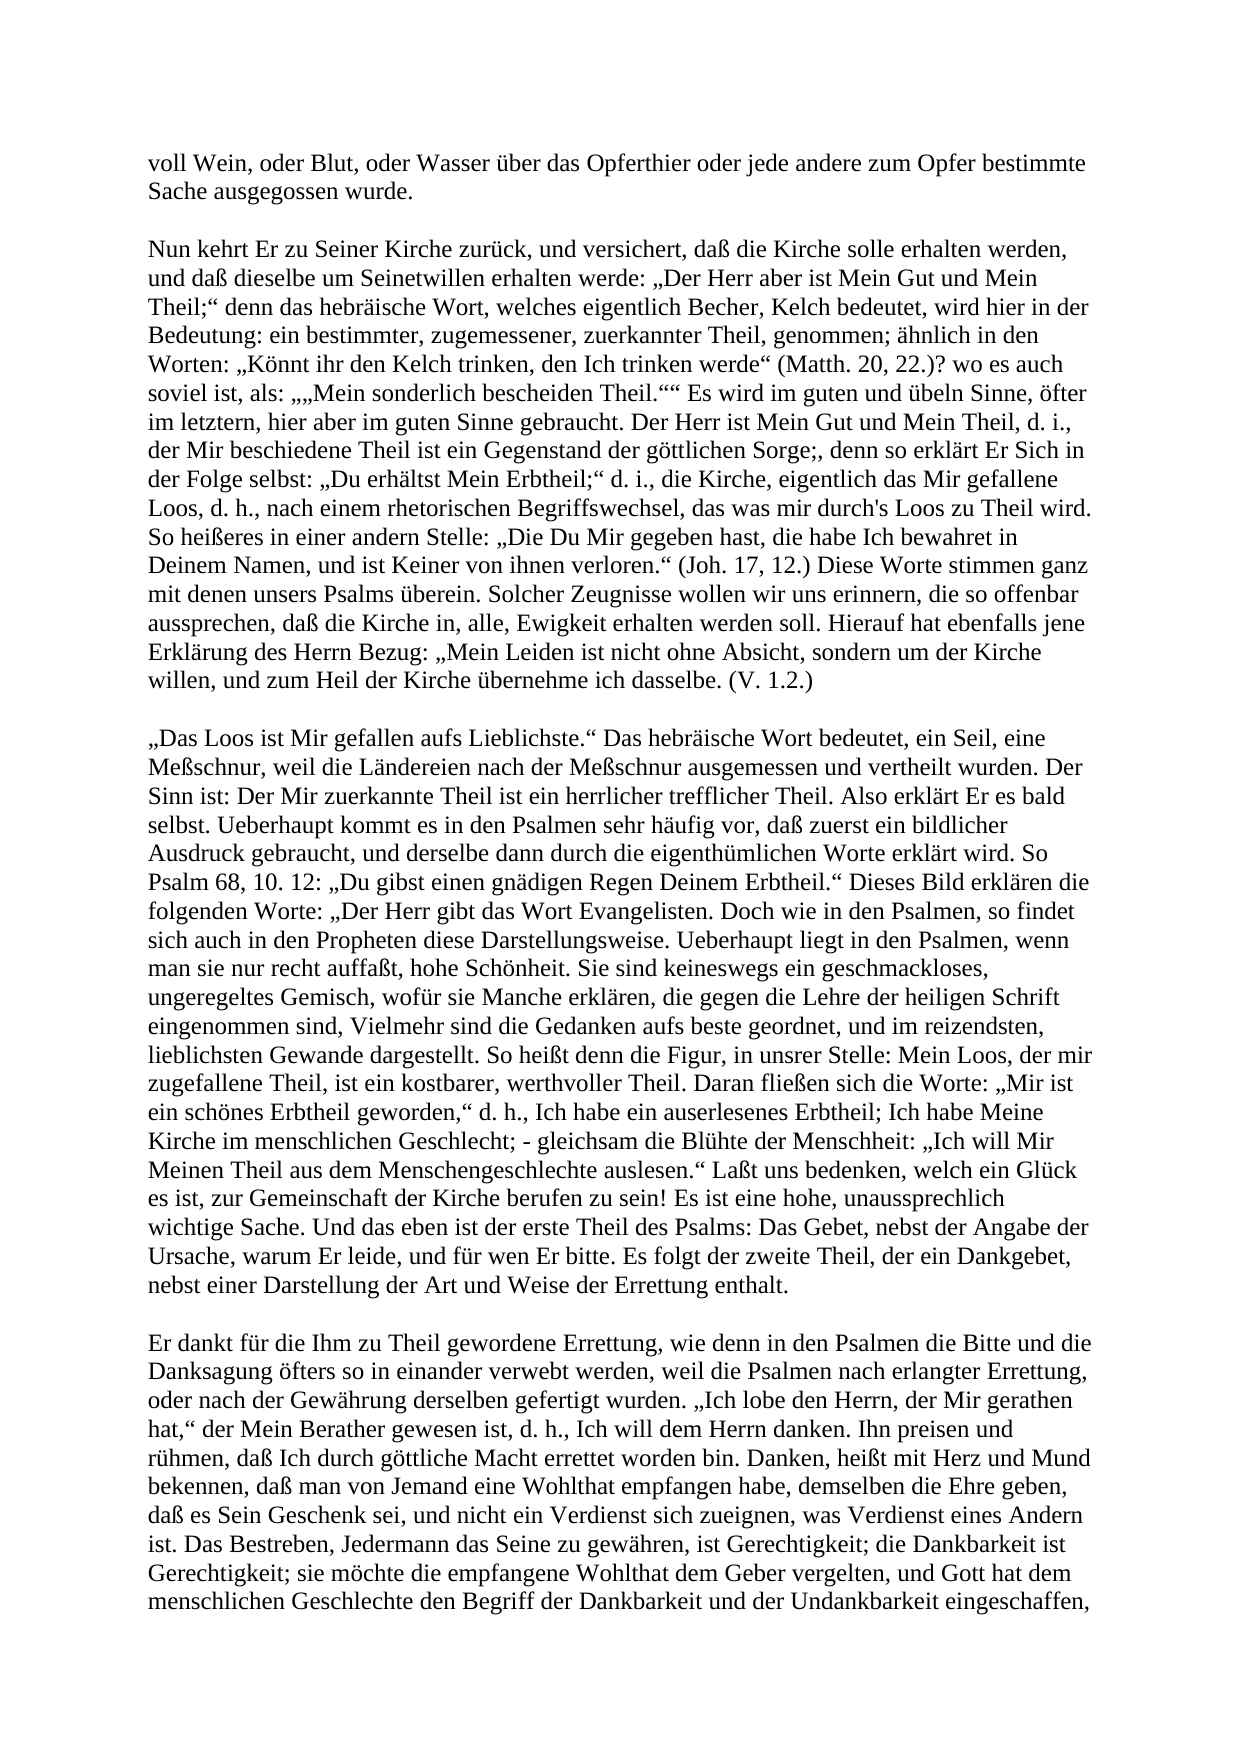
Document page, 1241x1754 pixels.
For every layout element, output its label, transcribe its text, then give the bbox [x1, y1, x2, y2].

text Nun kehrt Er zu Seiner Kirche zurück, und versichert, daß die Kirche solle erhalten werden, und daß dieselbe um Seinetwillen erhalten werde: „Der Herr aber ist Mein Gut und Mein Theil;“ denn das hebräische Wort, welches eigentlich Becher, Kelch bedeutet, wird hier in der Bedeutung: ein bestimmter, zugemessener, zuerkannter Theil, genommen; ähnlich in den Worten: „Könnt ihr den Kelch trinken, den Ich trinken werde“ (Matth. 20, 22.)? wo es auch soviel ist, als: „„Mein sonderlich bescheiden Theil.““ Es wird im guten und übeln Sinne, öfter im letztern, hier aber im guten Sinne gebraucht. Der Herr ist Mein Gut und Mein Theil, d. i., der Mir beschiedene Theil ist ein Gegenstand der göttlichen Sorge;, denn so erklärt Er Sich in der Folge selbst: „Du erhältst Mein Erbtheil;“ d. i., die Kirche, eigentlich das Mir gefallene Loos, d. h., nach einem rhetorischen Begriffswechsel, das was mir durch's Loos zu Theil wird. So heißeres in einer andern Stelle: „Die Du Mir gegeben hast, die habe Ich bewahret in Deinem Namen, und ist Keiner von ihnen verloren.“ (Joh. 17, 12.) Diese Worte stimmen ganz mit denen unsers Psalms überein. Solcher Zeugnisse wollen wir uns erinnern, die so offenbar aussprechen, daß die Kirche in, alle, Ewigkeit erhalten werden soll. Hierauf hat ebenfalls jene Erklärung des Herrn Bezug: „Mein Leiden ist nicht ohne Absicht, sondern um der Kirche willen, und zum Heil der Kirche übernehme ich dasselbe. (V. 1.2.) [148, 234, 1093, 694]
text „Das Loos ist Mir gefallen aufs Lieblichste.“ Das hebräische Wort bedeutet, ein Seil, eine Meßschnur, weil die Ländereien nach der Meßschnur ausgemessen und vertheilt wurden. Der Sinn ist: Der Mir zuerkannte Theil ist ein herrlicher trefflicher Theil. Also erklärt Er es bald selbst. Ueberhaupt kommt es in den Psalmen sehr häufig vor, daß zuerst ein bildlicher Ausdruck gebraucht, und derselbe dann durch die eigenthümlichen Worte erklärt wird. So Psalm 68, 10. 12: „Du gibst einen gnädigen Regen Deinem Erbtheil.“ Dieses Bild erklären die folgenden Worte: „Der Herr gibt das Wort Evangelisten. Doch wie in den Psalmen, so findet sich auch in den Propheten diese Darstellungsweise. Ueberhaupt liegt in den Psalmen, wenn man sie nur recht auffaßt, hohe Schönheit. Sie sind keineswegs ein geschmackloses, ungeregeltes Gemisch, wofür sie Manche erklären, die gegen die Lehre der heiligen Schrift eingenommen sind, Vielmehr sind die Gedanken aufs beste geordnet, und im reizendsten, lieblichsten Gewande dargestellt. So heißt denn die Figur, in unsrer Stelle: Mein Loos, der mir zugefallene Theil, ist ein kostbarer, werthvoller Theil. Daran fließen sich die Worte: „Mir ist ein schönes Erbtheil geworden,“ d. h., Ich habe ein auserlesenes Erbtheil; Ich habe Meine Kirche im menschlichen Geschlecht; - gleichsam die Blühte der Menschheit: „Ich will Mir Meinen Theil aus dem Menschengeschlechte auslesen.“ Laßt uns bedenken, welch ein Glück es ist, zur Gemeinschaft der Kirche berufen zu sein! Es ist eine hohe, unaussprechlich wichtige Sache. Und das eben ist der erste Theil des Psalms: Das Gebet, nebst der Angabe der Ursache, warum Er leide, und für wen Er bitte. Es folgt der zweite Theil, der ein Dankgebet, nebst einer Darstellung der Art und Weise der Errettung enthalt. [148, 723, 1093, 1298]
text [148, 1328, 1093, 1615]
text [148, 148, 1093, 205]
